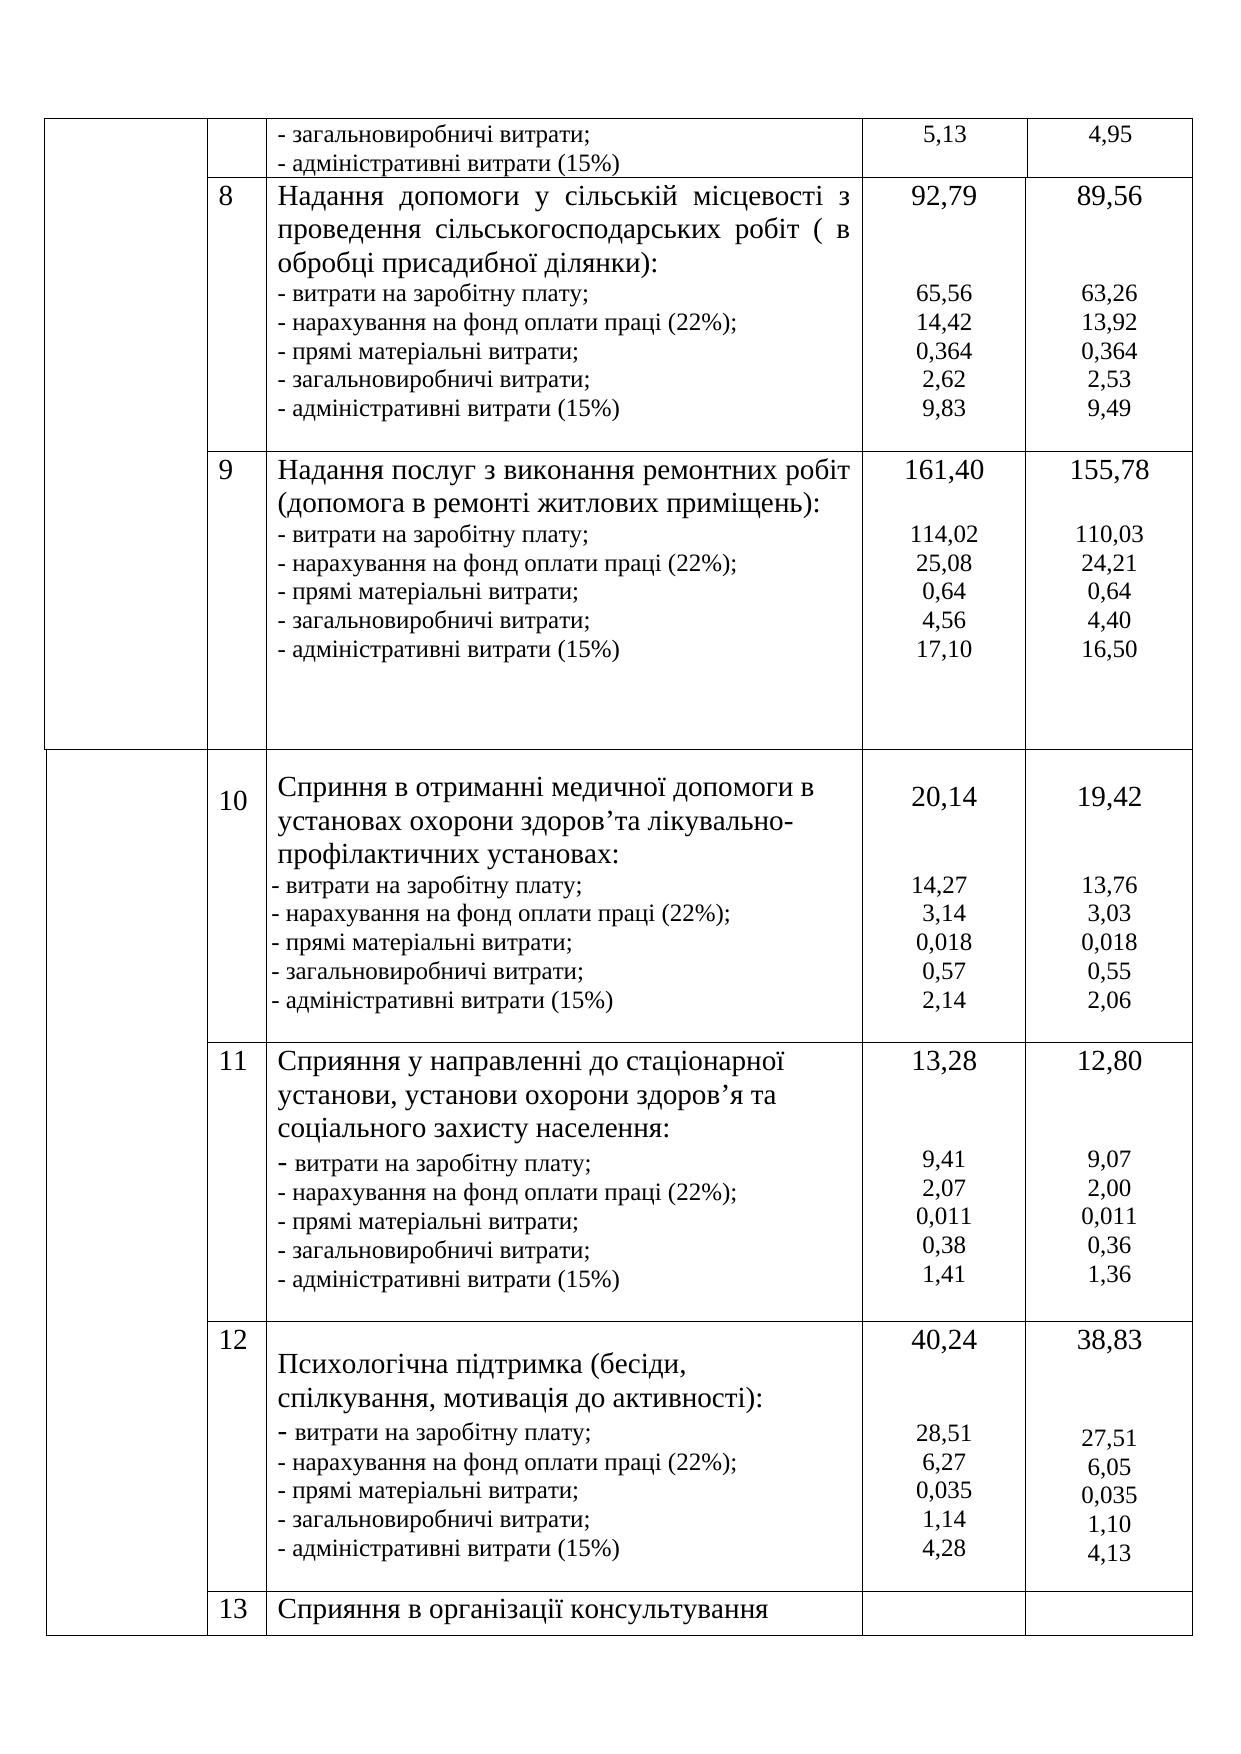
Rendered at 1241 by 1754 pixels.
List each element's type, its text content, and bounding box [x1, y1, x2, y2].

table_cell Сприяння у направленні до стаціонарної установи, установи охорони здоров’я та соціального захисту населення: - витрати на заробітну плату; - нарахування на фонд оплати праці (22%); - прямі матеріальні витрати; - загальновиробничі витрати; - адміністративні витрати (15%) [267, 1043, 862, 1321]
table_cell 12,80 9,07 2,00 0,011 0,36 1,36 [1026, 1043, 1192, 1321]
table_cell 40,24 28,51 6,27 0,035 1,14 4,28 [863, 1322, 1025, 1591]
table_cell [1028, 119, 1192, 177]
table_cell 19,42 13,76 3,03 0,018 0,55 2,06 [1026, 750, 1192, 1042]
table_cell Сприння в отриманні медичної допомоги в установах охорони здоров’та лікувально-профілактичних установах: - витрати на заробітну плату; - нарахування на фонд оплати праці (22%); - прямі матеріальні витрати; - загальновиробничі витрати; - адміністративні витрати (15%) [267, 750, 862, 1042]
table_cell 7 [208, 119, 266, 177]
table_cell Надання послуг з виконання ремонтних робіт (допомога в ремонті житлових приміщень): - витрати на заробітну плату; - нарахування на фонд оплати праці (22%); - прямі матеріальні витрати; - загальновиробничі витрати; - адміністративні витрати (15%) [267, 452, 862, 749]
table_cell Психологічна підтримка (бесіди, спілкування, мотивація до активності): - витрати на заробітну плату; - нарахування на фонд оплати праці (22%); - прямі матеріальні витрати; - загальновиробничі витрати; - адміністративні витрати (15%) [267, 1322, 862, 1591]
table_cell 12 [208, 1322, 266, 1591]
table_cell 89,56 63,26 13,92 0,364 2,53 9,49 [1026, 178, 1192, 451]
table_cell 38,83 27,51 6,05 0,035 1,10 4,13 [1026, 1322, 1192, 1591]
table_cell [1026, 1592, 1192, 1635]
table_cell 20,14 14,27 3,14 0,018 0,57 2,14 [863, 750, 1025, 1042]
table_cell 13 [208, 1592, 266, 1635]
table_cell 9 [208, 452, 266, 749]
table_cell 10 [208, 750, 266, 1042]
table_cell [47, 750, 207, 1635]
table_cell 92,79 65,56 14,42 0,364 2,62 9,83 [863, 178, 1025, 451]
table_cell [267, 1592, 862, 1635]
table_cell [267, 119, 862, 177]
table_cell 11 [208, 1043, 266, 1321]
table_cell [863, 1592, 1025, 1635]
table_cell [863, 119, 1027, 177]
table_cell 13,28 9,41 2,07 0,011 0,38 1,41 [863, 1043, 1025, 1321]
table_cell 8 [208, 178, 266, 451]
table_cell Надання допомоги у сільській місцевості з проведення сільськогосподарських робіт ( в обробці присадибної ділянки): - витрати на заробітну плату; - нарахування на фонд оплати праці (22%); - прямі матеріальні витрати; - загальновиробничі витрати; - адміністративні витрати (15%) [267, 178, 862, 451]
table_cell 155,78 110,03 24,21 0,64 4,40 16,50 [1026, 452, 1192, 749]
table_cell 161,40 114,02 25,08 0,64 4,56 17,10 [863, 452, 1025, 749]
